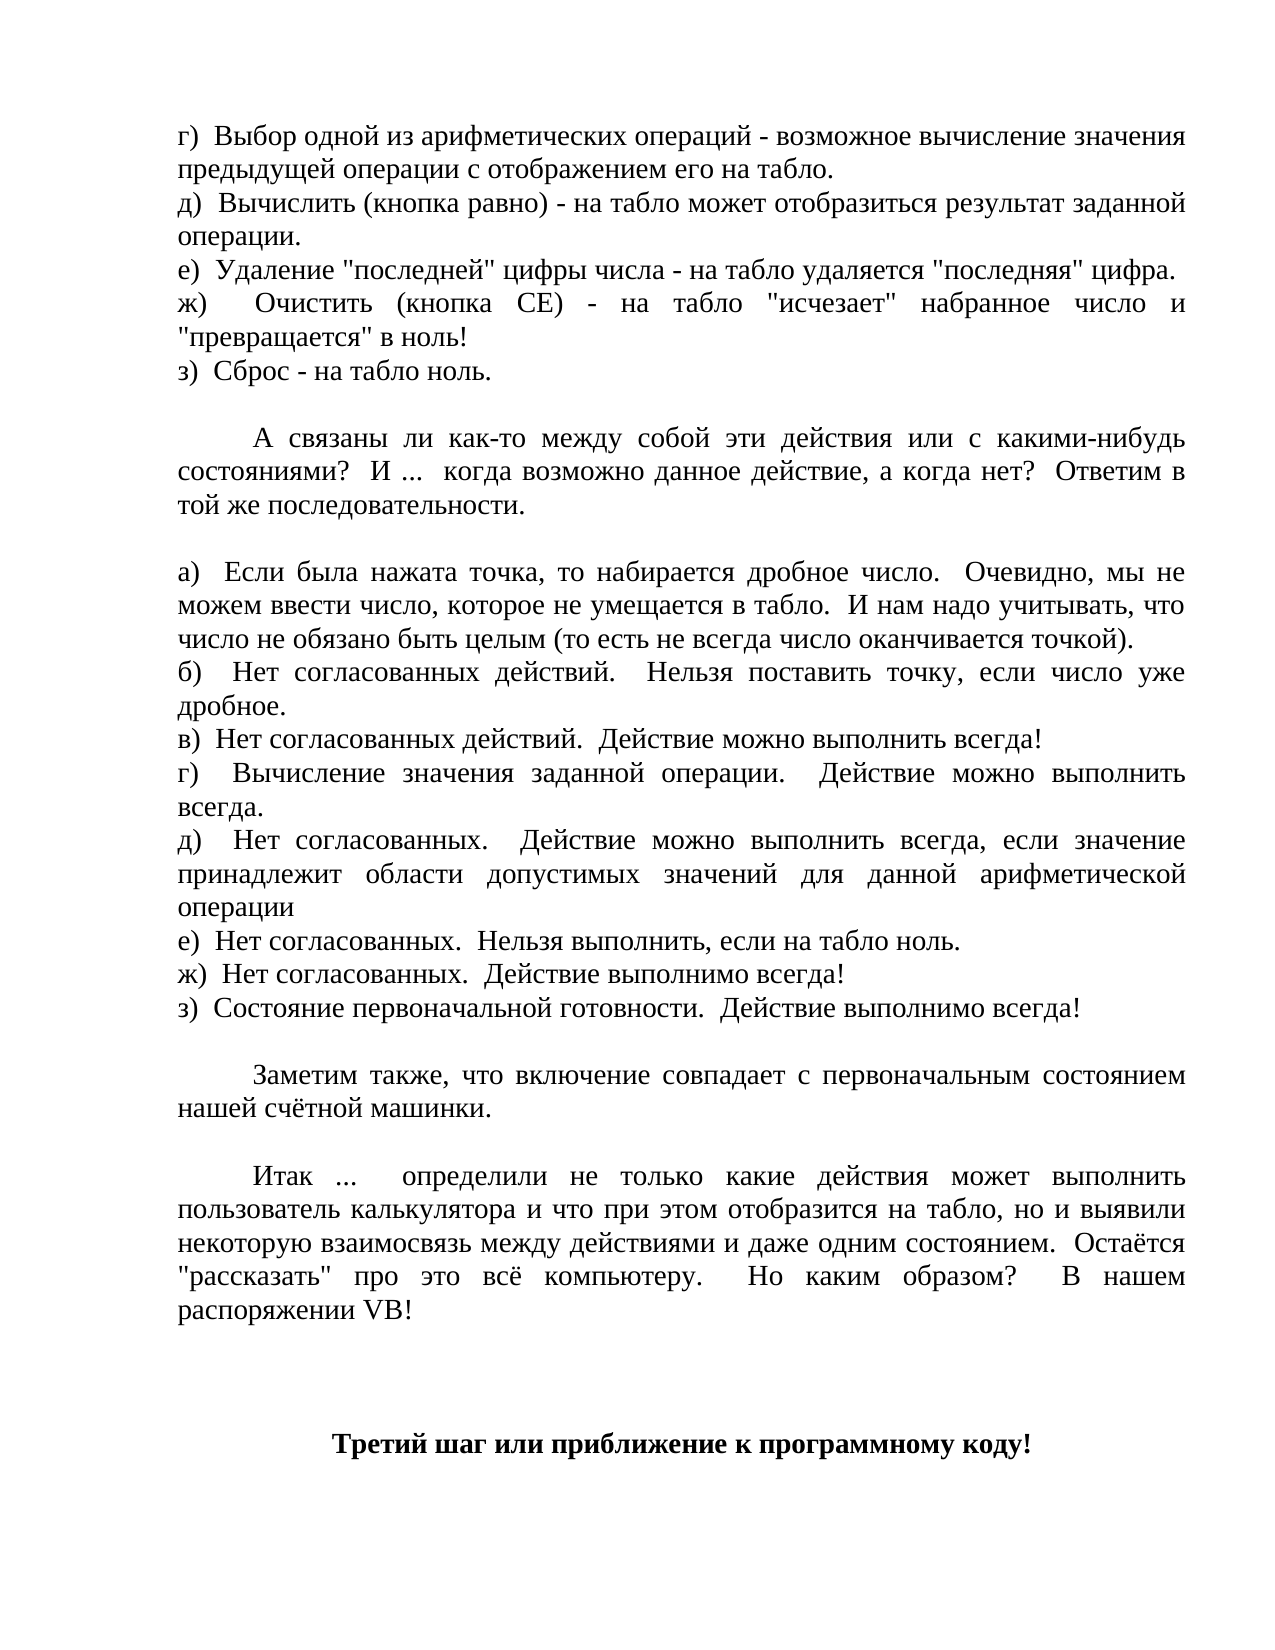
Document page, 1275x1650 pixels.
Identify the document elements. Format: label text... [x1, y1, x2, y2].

text ж) Нет согласованных. Действие выполнимо всегда! [177, 957, 1186, 990]
text д) Вычислить (кнопка равно) - на табло может отобразиться результат заданной операции. [177, 185, 1186, 252]
text А связаны ли как-то между собой эти действия или с какими-нибудь состояниями? И ... когда возможно данное действие, а когда нет? Ответим в той же последовательности. [177, 420, 1186, 521]
text е) Удаление "последней" цифры числа - на табло удаляется "последняя" цифра. [177, 252, 1186, 286]
text е) Нет согласованных. Нельзя выполнить, если на табло ноль. [177, 923, 1186, 957]
text з) Состояние первоначальной готовности. Действие выполнимо всегда! [177, 990, 1186, 1024]
text а) Если была нажата точка, то набирается дробное число. Очевидно, мы не можем ввести число, которое не умещается в табло. И нам надо учитывать, что число не обязано быть целым (то есть не всегда число оканчивается точкой). [177, 554, 1186, 655]
text Заметим также, что включение совпадает с первоначальным состоянием нашей счётной машинки. [177, 1057, 1186, 1124]
text д) Нет согласованных. Действие можно выполнить всегда, если значение принадлежит области допустимых значений для данной арифметической операции [177, 822, 1186, 923]
text в) Нет согласованных действий. Действие можно выполнить всегда! [177, 722, 1186, 755]
text ж) Очистить (кнопка CE) - на табло "исчезает" набранное число и "превращается" в ноль! [177, 286, 1186, 353]
text г) Вычисление значения заданной операции. Действие можно выполнить всегда. [177, 755, 1186, 822]
text Итак ... определили не только какие действия может выполнить пользователь калькулятора и что при этом отобразится на табло, но и выявили некоторую взаимосвязь между действиями и даже одним состоянием. Остаётся "рассказать" про это всё компьютеру. Но каким образом? В нашем распоряжении VB! [177, 1158, 1186, 1326]
text г) Выбор одной из арифметических операций - возможное вычисление значения предыдущей операции с отображением его на табло. [177, 118, 1186, 185]
text Третий шаг или приближение к программному коду! [177, 1426, 1186, 1460]
text б) Нет согласованных действий. Нельзя поставить точку, если число уже дробное. [177, 655, 1186, 722]
text з) Сброс - на табло ноль. [177, 353, 1186, 386]
